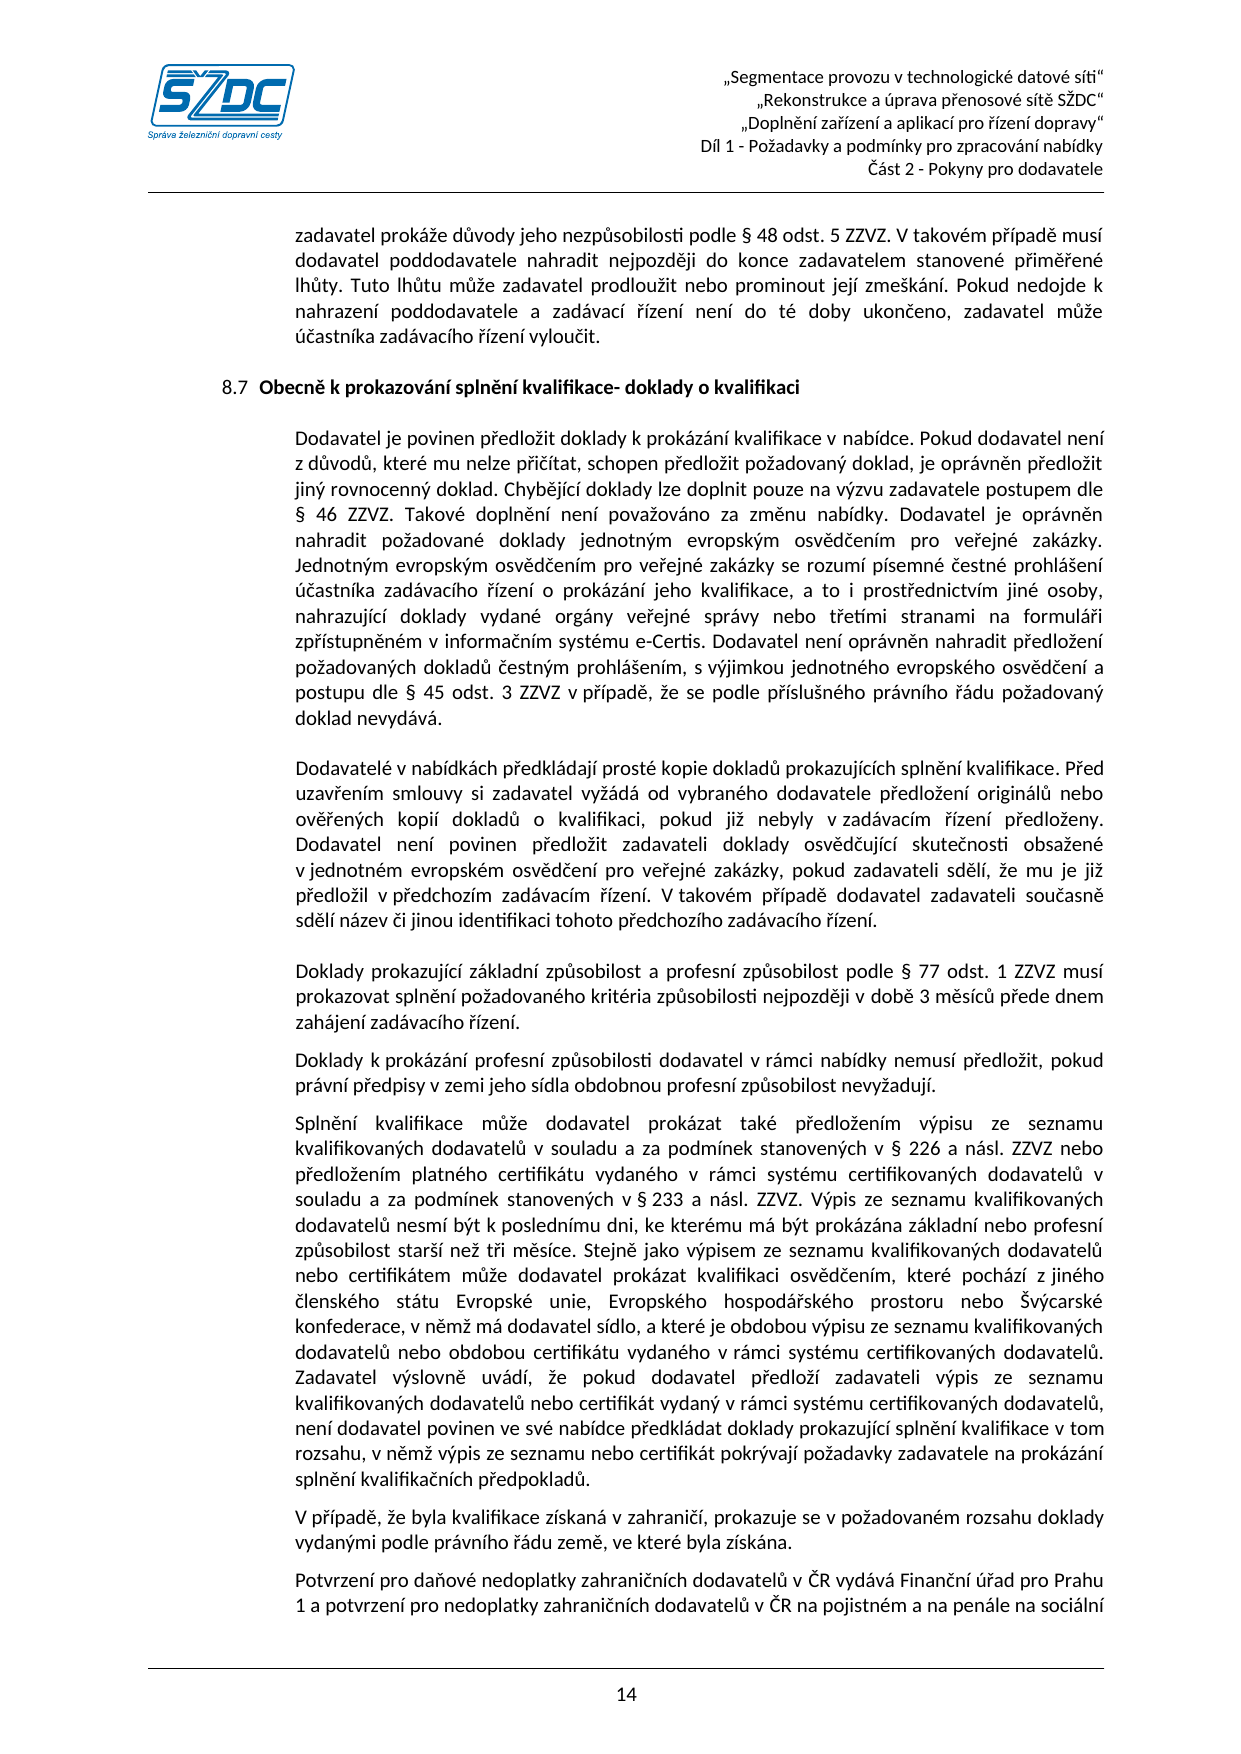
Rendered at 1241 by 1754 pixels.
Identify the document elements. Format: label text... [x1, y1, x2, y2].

list Obecně k prokazování splnění kvalifikace- doklady o kvalifikaci [222, 374, 1104, 400]
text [295, 1567, 1104, 1618]
text Doklady k prokázání profesní způsobilosti dodavatel v rámci nabídky nemusí předložit, pokud právní předpisy v zemi jeho sídla obdobnou profesní způsobilost nevyžadují. [295, 1047, 1104, 1098]
text Dodavatel je povinen předložit doklady k prokázání kvalifikace v nabídce. Pokud dodavatel není z důvodů, které mu nelze přičítat, schopen předložit požadovaný doklad, je oprávněn předložit jiný rovnocenný doklad. Chybějící doklady lze doplnit pouze na výzvu zadavatele postupem dle § 46 ZZVZ. Takové doplnění není považováno za změnu nabídky. Dodavatel je oprávněn nahradit požadované doklady jednotným evropským osvědčením pro veřejné zakázky. Jednotným evropským osvědčením pro veřejné zakázky se rozumí písemné čestné prohlášení účastníka zadávacího řízení o prokázání jeho kvalifikace, a to i prostřednictvím jiné osoby, nahrazující doklady vydané orgány veřejné správy nebo třetími stranami na formuláři zpřístupněném v informačním systému e-Certis. Dodavatel není oprávněn nahradit předložení požadovaných dokladů čestným prohlášením, s výjimkou jednotného evropského osvědčení a postupu dle § 45 odst. 3 ZZVZ v případě, že se podle příslušného právního řádu požadovaný doklad nevydává. [295, 425, 1104, 730]
text V případě, že byla kvalifikace získaná v zahraničí, prokazuje se v požadovaném rozsahu doklady vydanými podle právního řádu země, ve které byla získána. [295, 1504, 1104, 1555]
text Doklady prokazující základní způsobilost a profesní způsobilost podle § 77 odst. 1 ZZVZ musí prokazovat splnění požadovaného kritéria způsobilosti nejpozději v době 3 měsíců přede dnem zahájení zadávacího řízení. [295, 958, 1104, 1034]
text Dodavatelé v nabídkách předkládají prosté kopie dokladů prokazujících splnění kvalifikace. Před uzavřením smlouvy si zadavatel vyžádá od vybraného dodavatele předložení originálů nebo ověřených kopií dokladů o kvalifikaci, pokud již nebyly v zadávacím řízení předloženy. Dodavatel není povinen předložit zadavateli doklady osvědčující skutečnosti obsažené v jednotném evropském osvědčení pro veřejné zakázky, pokud zadavateli sdělí, že mu je již předložil v předchozím zadávacím řízení. V takovém případě dodavatel zadavateli současně sdělí název či jinou identifikaci tohoto předchozího zadávacího řízení. [295, 755, 1104, 933]
text Splnění kvalifikace může dodavatel prokázat také předložením výpisu ze seznamu kvalifikovaných dodavatelů v souladu a za podmínek stanovených v § 226 a násl. ZZVZ nebo předložením platného certifikátu vydaného v rámci systému certifikovaných dodavatelů v souladu a za podmínek stanovených v § 233 a násl. ZZVZ. Výpis ze seznamu kvalifikovaných dodavatelů nesmí být k poslednímu dni, ke kterému má být prokázána základní nebo profesní způsobilost starší než tři měsíce. Stejně jako výpisem ze seznamu kvalifikovaných dodavatelů nebo certifikátem může dodavatel prokázat kvalifikaci osvědčením, které pochází z jiného členského státu Evropské unie, Evropského hospodářského prostoru nebo Švýcarské konfederace, v němž má dodavatel sídlo, a které je obdobou výpisu ze seznamu kvalifikovaných dodavatelů nebo obdobou certifikátu vydaného v rámci systému certifikovaných dodavatelů. Zadavatel výslovně uvádí, že pokud dodavatel předloží zadavateli výpis ze seznamu kvalifikovaných dodavatelů nebo certifikát vydaný v rámci systému certifikovaných dodavatelů, není dodavatel povinen ve své nabídce předkládat doklady prokazující splnění kvalifikace v tom rozsahu, v němž výpis ze seznamu nebo certifikát pokrývají požadavky zadavatele na prokázání splnění kvalifikačních předpokladů. [295, 1110, 1104, 1491]
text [295, 222, 1104, 349]
